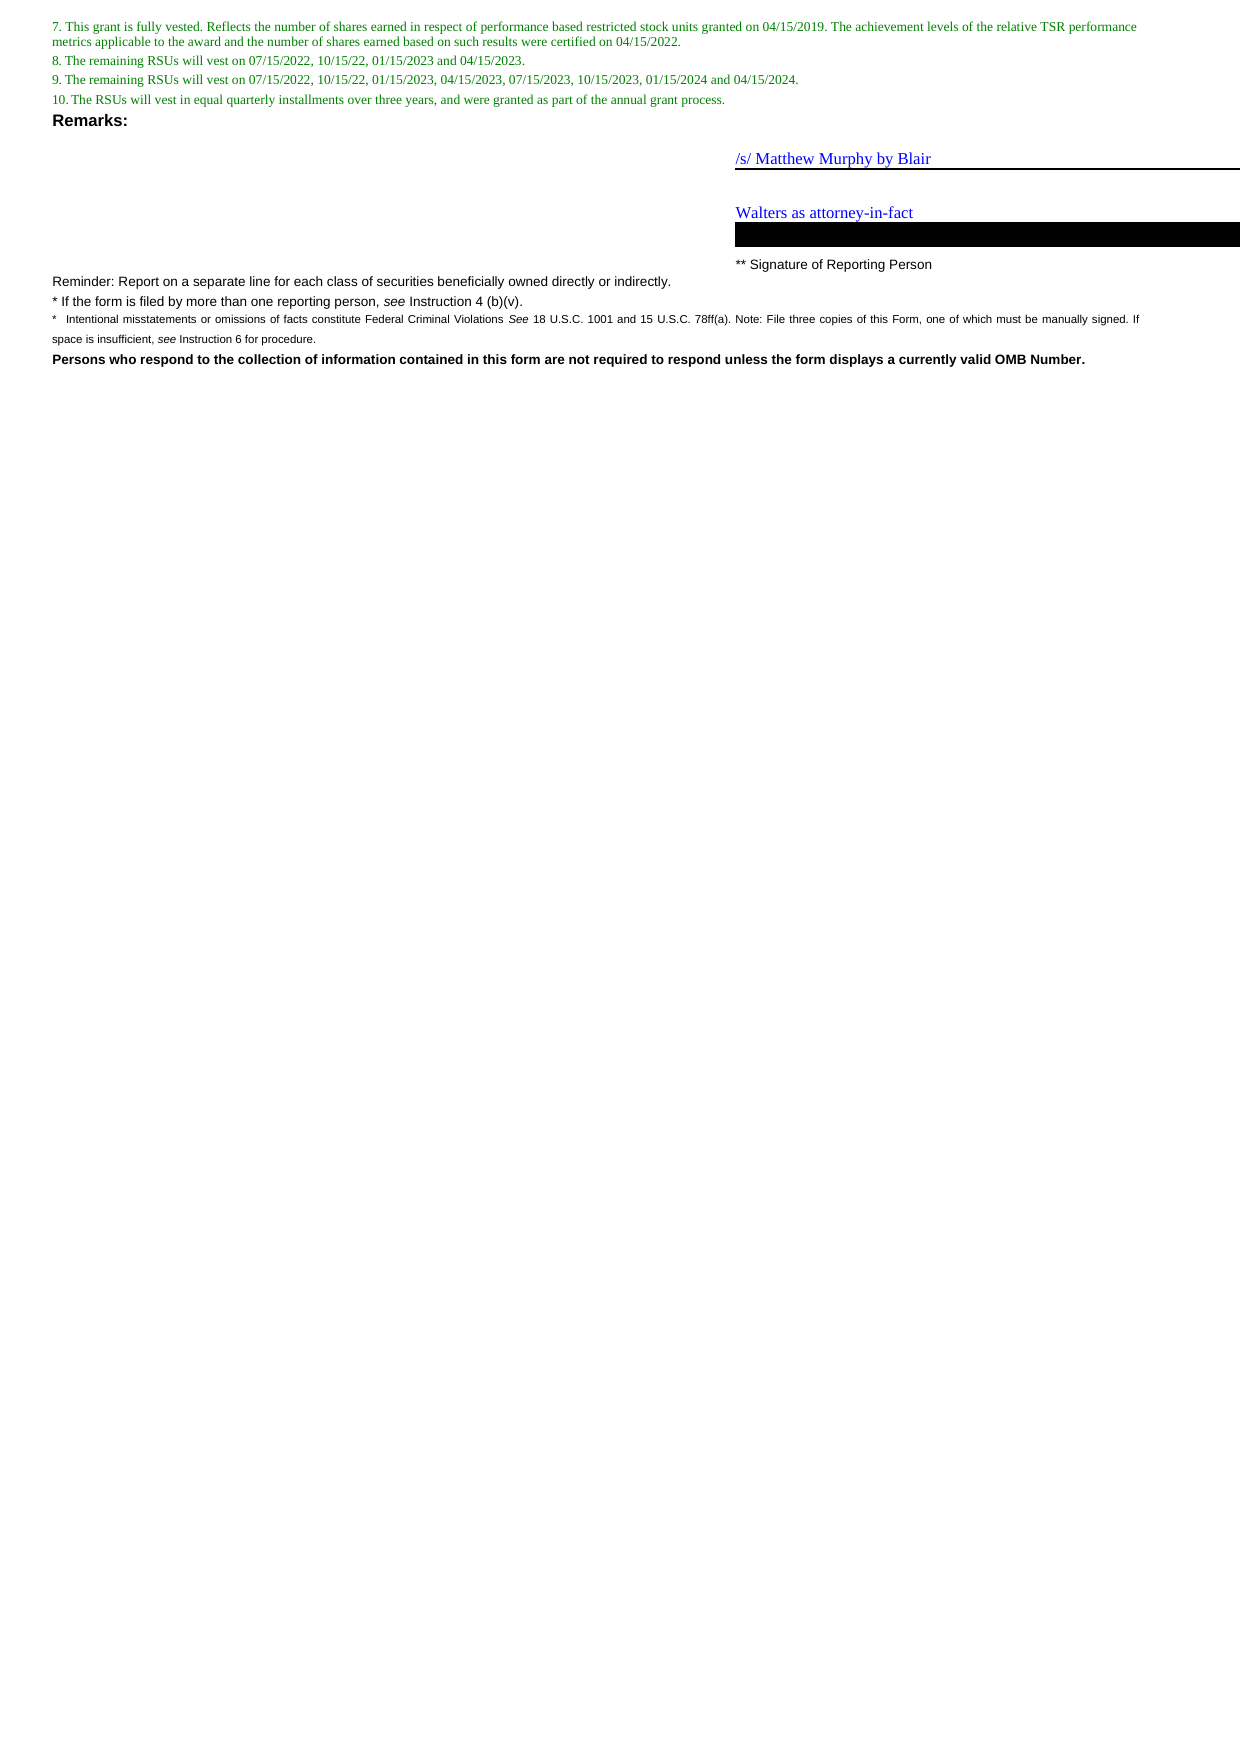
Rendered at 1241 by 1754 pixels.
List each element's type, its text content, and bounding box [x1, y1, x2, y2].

text * If the form is filed by more than one reporting person, see Instruction 4 (b)(v). [52, 294, 1140, 309]
list This grant is fully vested. Reflects the number of shares earned in respect of performance based restricted stock units granted on 04/15/2019. The achievement levels of the relative TSR performance metrics applicable to the award and the number of shares earned based on such results were certified on 04/15/2022. [52, 18, 1140, 50]
list The remaining RSUs will vest on 07/15/2022, 10/15/22, 01/15/2023 and 04/15/2023. [52, 52, 1140, 68]
list The RSUs will vest in equal quarterly installments over three years, and were granted as part of the annual grant process. [52, 91, 1140, 107]
list Intentional misstatements or omissions of facts constitute Federal Criminal Violations See 18 U.S.C. 1001 and 15 U.S.C. 78ff(a). Note: File three copies of this Form, one of which must be manually signed. If space is insufficient, see Instruction 6 for procedure. [52, 313, 1140, 346]
table_cell [735, 222, 1240, 247]
table_cell ** Signature of Reporting Person [735, 247, 1240, 272]
text Persons who respond to the collection of information contained in this form are not required to respond unless the form displays a currently valid OMB Number. [52, 352, 1140, 368]
table_header /s/ Matthew Murphy by Blair [735, 143, 1240, 168]
list The remaining RSUs will vest on 07/15/2022, 10/15/22, 01/15/2023, 04/15/2023, 07/15/2023, 10/15/2023, 01/15/2024 and 04/15/2024. [52, 72, 1140, 87]
table_cell Walters as attorney-in-fact [735, 170, 1240, 222]
text Reminder: Report on a separate line for each class of securities beneficially owned directly or indirectly. [52, 274, 1140, 290]
text Remarks: [52, 111, 1140, 130]
